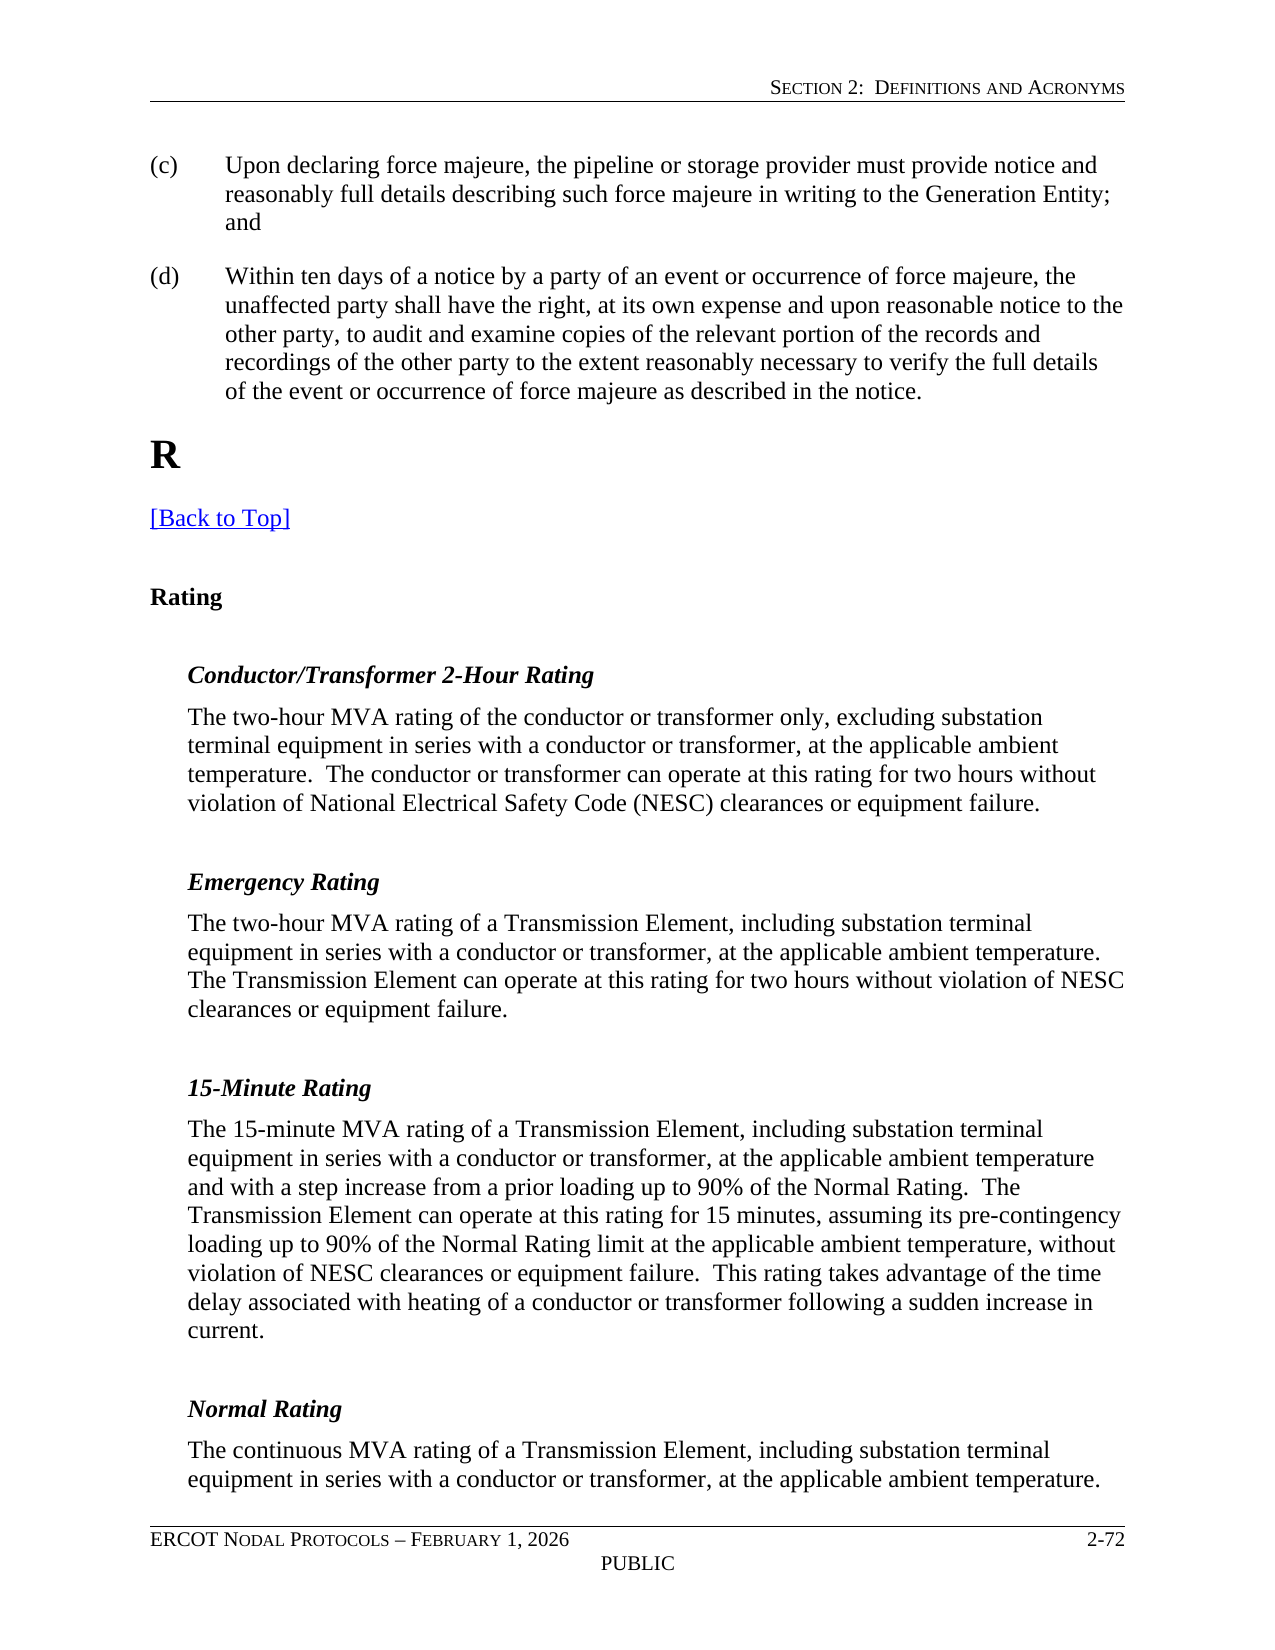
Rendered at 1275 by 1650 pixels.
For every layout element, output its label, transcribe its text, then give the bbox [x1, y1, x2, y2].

text Rating [150, 582, 1125, 610]
text Normal Rating [187, 1394, 1125, 1423]
text The two-hour MVA rating of a Transmission Element, including substation terminal equipment in series with a conductor or transformer, at the applicable ambient temperature. The Transmission Element can operate at this rating for two hours without violation of NESC clearances or equipment failure. [187, 908, 1125, 1023]
text The two-hour MVA rating of the conductor or transformer only, excluding substation terminal equipment in series with a conductor or transformer, at the applicable ambient temperature. The conductor or transformer can operate at this rating for two hours without violation of National Electrical Safety Code (NESC) clearances or equipment failure. [187, 702, 1125, 817]
text R [150, 430, 1125, 478]
text Emergency Rating [187, 867, 1125, 895]
text (c) Upon declaring force majeure, the pipeline or storage provider must provide notice and reasonably full details describing such force majeure in ‎writing to the Generation Entity; and [150, 150, 1125, 236]
text Conductor/Transformer 2-Hour Rating [187, 660, 1125, 689]
text (d) Within ten days of a notice by a party of an event or occurrence of force majeure, the unaffected party shall have the right, at its own expense and upon reasonable notice to the other party, to audit and examine copies of the relevant portion of the records and recordings of the other party to the extent reasonably necessary to verify the full details of the event or occurrence of force majeure as described in the notice. [150, 261, 1125, 405]
text The 15-minute MVA rating of a Transmission Element, including substation terminal equipment in series with a conductor or transformer, at the applicable ambient temperature and with a step increase from a prior loading up to 90% of the Normal Rating. The Transmission Element can operate at this rating for 15 minutes, assuming its pre-contingency loading up to 90% of the Normal Rating limit at the applicable ambient temperature, without violation of NESC clearances or equipment failure. This rating takes advantage of the time delay associated with heating of a conductor or transformer following a sudden increase in current. [187, 1114, 1125, 1344]
list [Back to Top] [150, 503, 1125, 532]
text 15-Minute Rating [187, 1073, 1125, 1102]
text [187, 1435, 1125, 1493]
